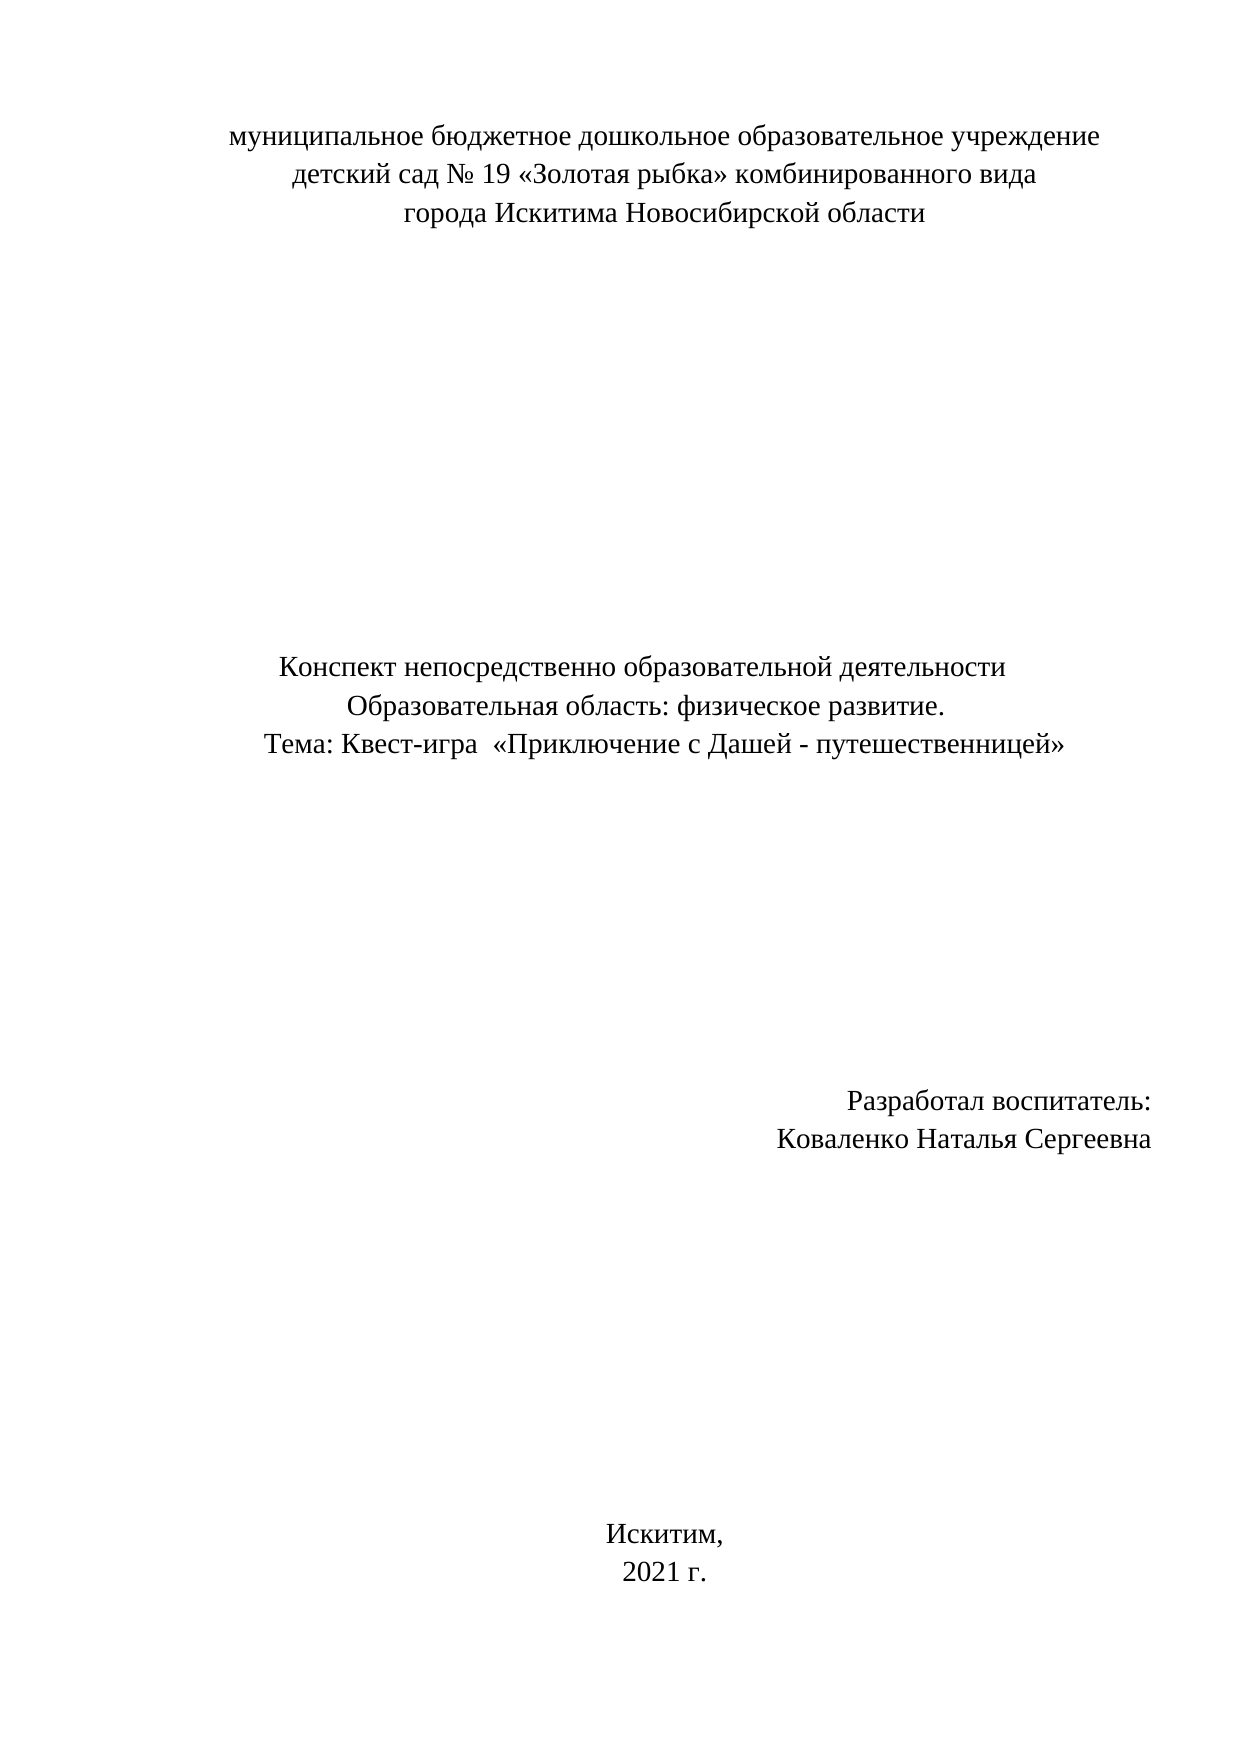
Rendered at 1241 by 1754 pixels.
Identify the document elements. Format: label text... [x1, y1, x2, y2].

text Тема: Квест-игра «Приключение с Дашей - путешественницей» [177, 726, 1152, 760]
text Коваленко Наталья Сергеевна [177, 1121, 1152, 1155]
text Искитим, [177, 1516, 1152, 1549]
text Разработал воспитатель: [177, 1083, 1152, 1116]
text 2021 г. [177, 1554, 1152, 1588]
text города Искитима Новосибирской области [177, 195, 1152, 229]
text Конспект непосредственно образовательной деятельности [133, 649, 1152, 683]
text муниципальное бюджетное дошкольное образовательное учреждение детский сад № 19 «Золотая рыбка» комбинированного вида [177, 118, 1152, 190]
text Образовательная область: физическое развитие. [133, 688, 1152, 721]
